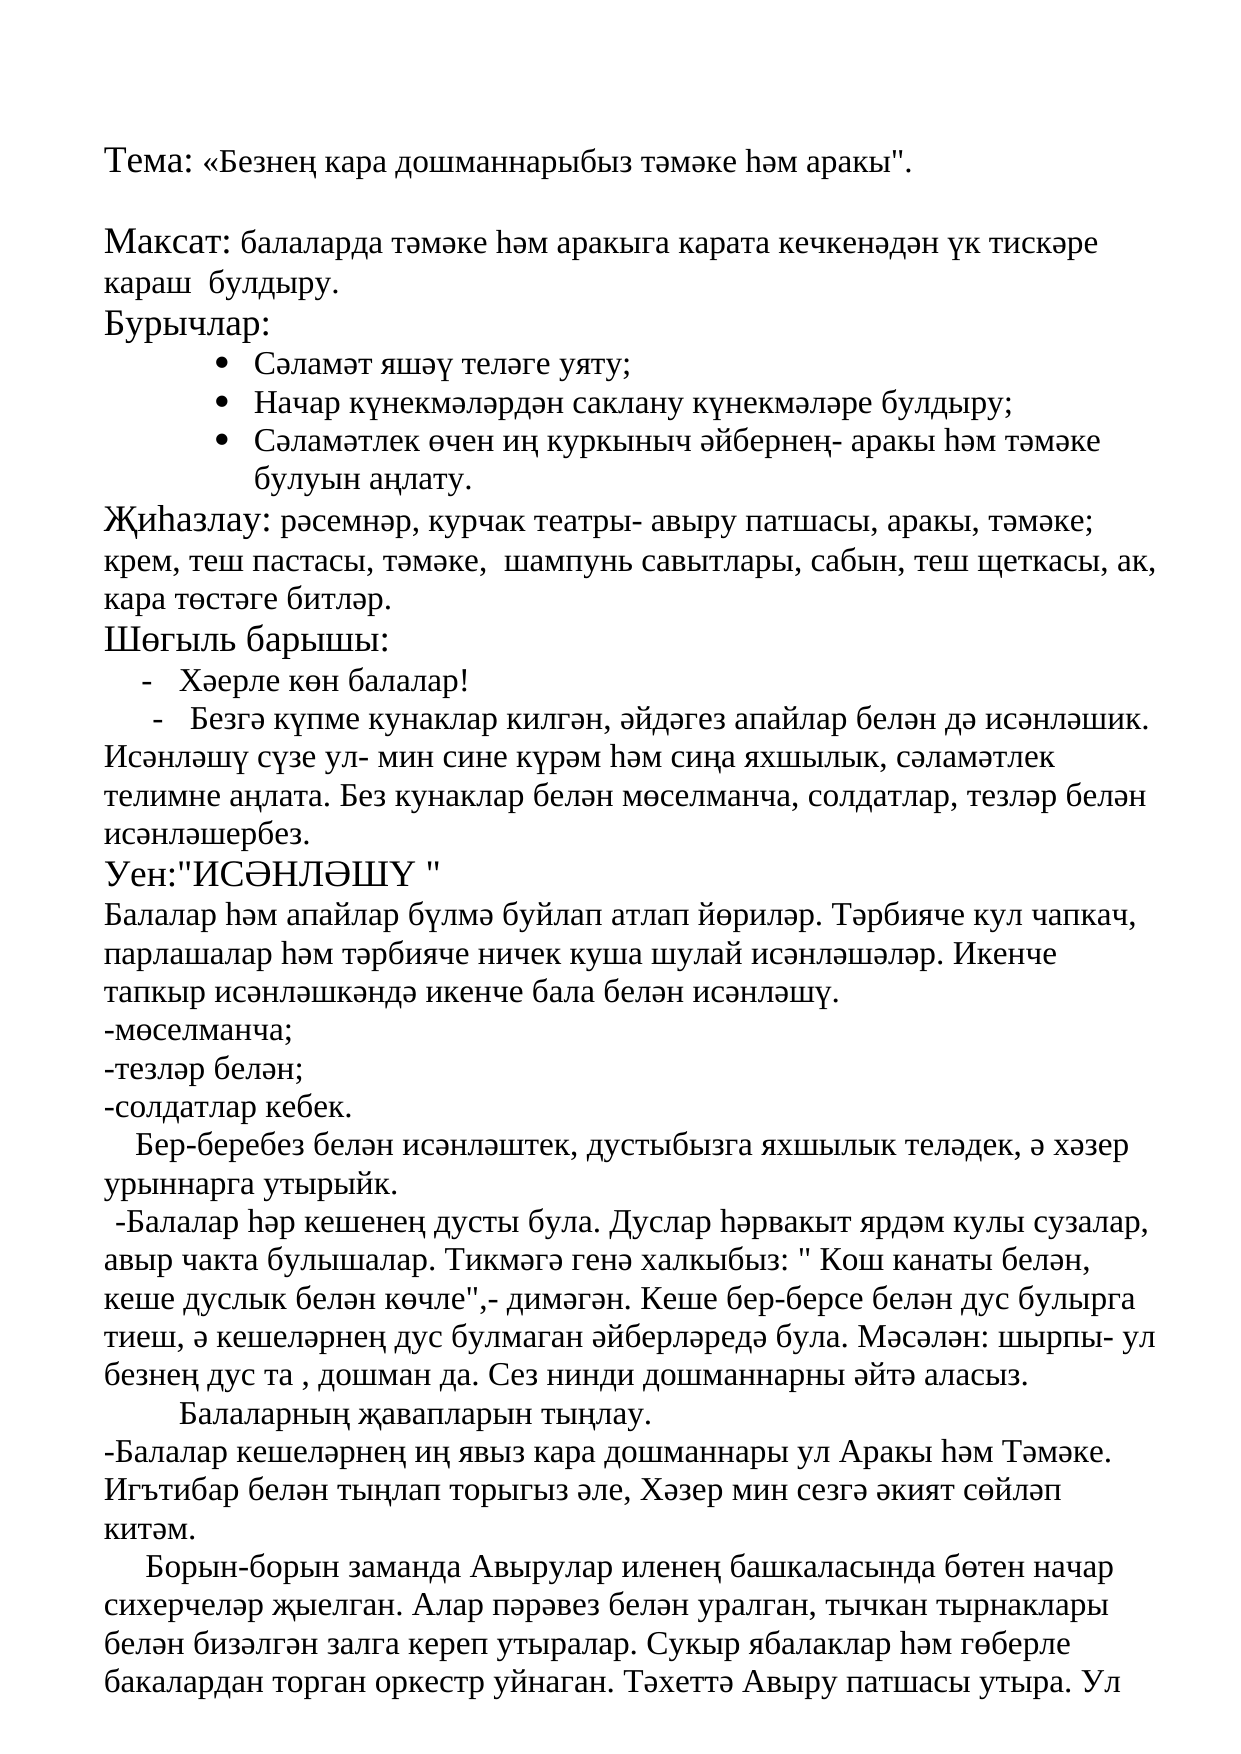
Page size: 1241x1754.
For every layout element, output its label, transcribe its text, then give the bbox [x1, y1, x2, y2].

text -тезләр белән; [103, 1048, 1161, 1086]
text Җиһазлау: рәсемнәр, курчак театры- авыру патшасы, аракы, тәмәке; крем, теш пастасы, тәмәке, шампунь савытлары, сабын, теш щеткасы, ак, кара төстәге битләр. [103, 497, 1161, 617]
list Хәерле көн балалар! [141, 660, 1161, 698]
text урыннарга утырыйк. [103, 1163, 1161, 1201]
list Сәламәт яшәү теләге уяту; [216, 343, 1161, 382]
text -мөселманча; [103, 1009, 1161, 1048]
text авыр чакта булышалар. Тикмәгә генә халкыбыз: " Кош канаты белән, кеше дуслык белән көчле",- димәгән. Кеше бер-берсе белән дус булырга тиеш, ә кешеләрнең дус булмаган әйберләредә була. Мәсәлән: шырпы- ул безнең дус та , дошман да. Сез нинди дошманнарны әйтә аласыз. [103, 1239, 1161, 1393]
text -солдатлар кебек. [103, 1086, 1161, 1124]
text Шөгыль барышы: [103, 617, 1161, 660]
text Уен:"ИСӘНЛӘШҮ " [103, 851, 1161, 894]
text Тема: «Безнең кара дошманнарыбыз тәмәке һәм аракы". [103, 137, 1161, 181]
list Начар күнекмәләрдән саклану күнекмәләре булдыру; [216, 382, 1161, 420]
text Исәнләшү сүзе ул- мин сине күрәм һәм сиңа яхшылык, сәламәтлек телимне аңлата. Без кунаклар белән мөселманча, солдатлар, тезләр белән исәнләшербез. [103, 736, 1161, 851]
text -Балалар кешеләрнең иң явыз кара дошманнары ул Аракы һәм Тәмәке. Игътибар белән тыңлап торыгыз әле, Хәзер мин сезгә әкият сөйләп китәм. [103, 1431, 1161, 1546]
list Сәламәтлек өчен иң куркыныч әйбернең- аракы һәм тәмәке булуын аңлату. [216, 420, 1161, 497]
text Бер-беребез белән исәнләштек, дустыбызга яхшылык теләдек, ә хәзер [103, 1124, 1161, 1163]
list Безгә күпме кунаклар килгән, әйдәгез апайлар белән дә исәнләшик. [141, 698, 1161, 736]
text Бурычлар: [103, 300, 1161, 343]
text -Балалар һәр кешенең дусты була. Дуслар һәрвакыт ярдәм кулы сузалар, [103, 1201, 1161, 1239]
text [103, 1546, 1161, 1699]
text Балаларның җавапларын тыңлау. [103, 1393, 1161, 1431]
text Балалар һәм апайлар бүлмә буйлап атлап йөриләр. Тәрбияче кул чапкач, парлашалар һәм тәрбияче ничек куша шулай исәнләшәләр. Икенче тапкыр исәнләшкәндә икенче бала белән исәнләшү. [103, 894, 1161, 1009]
text Максат: балаларда тәмәке һәм аракыга карата кечкенәдән үк тискәре караш булдыру. [103, 219, 1161, 300]
